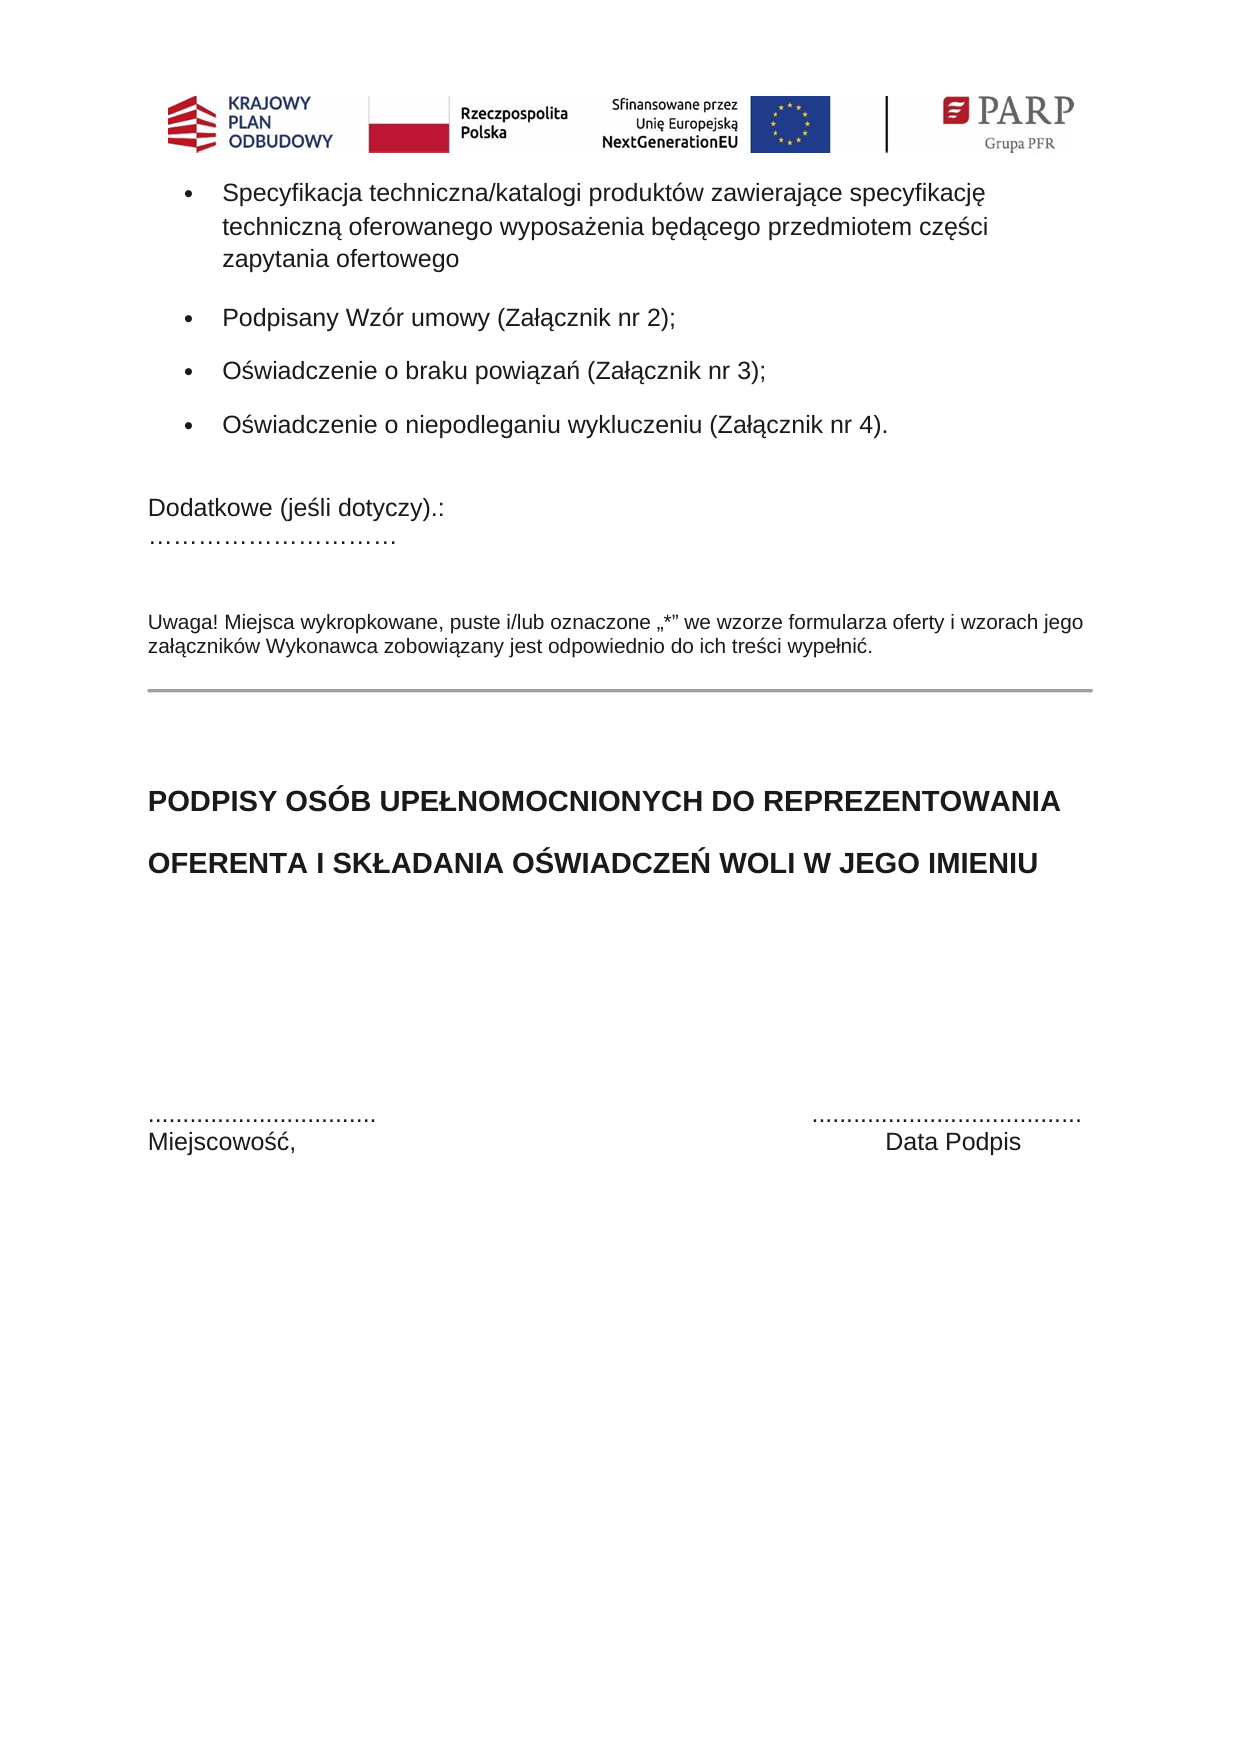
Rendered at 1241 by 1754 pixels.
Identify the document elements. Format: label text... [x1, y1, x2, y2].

text Uwaga! Miejsca wykropkowane, puste i/lub oznaczone „*” we wzorze formularza oferty i wzorach jego załączników Wykonawca zobowiązany jest odpowiednio do ich treści wypełnić. [148, 610, 1093, 658]
picture [147, 73, 1092, 179]
list Oświadczenie o niepodleganiu wykluczeniu (Załącznik nr 4). [185, 410, 1093, 439]
text PODPISY OSÓB UPEŁNOMOCNIONYCH DO REPREZENTOWANIA OFERENTA I SKŁADANIA OŚWIADCZEŃ WOLI W JEGO IMIENIU [148, 755, 1093, 880]
list Oświadczenie o braku powiązań (Załącznik nr 3); [185, 356, 1093, 385]
list Specyfikacja techniczna/katalogi produktów zawierające specyfikację techniczną oferowanego wyposażenia będącego przedmiotem części zapytania ofertowego [185, 178, 1093, 273]
text Dodatkowe (jeśli dotyczy).: ………………………… [148, 492, 1093, 550]
list Podpisany Wzór umowy (Załącznik nr 2); [185, 302, 1093, 331]
text ................................. ....................................... Miejscowość, Data Podpis [148, 1099, 1093, 1156]
